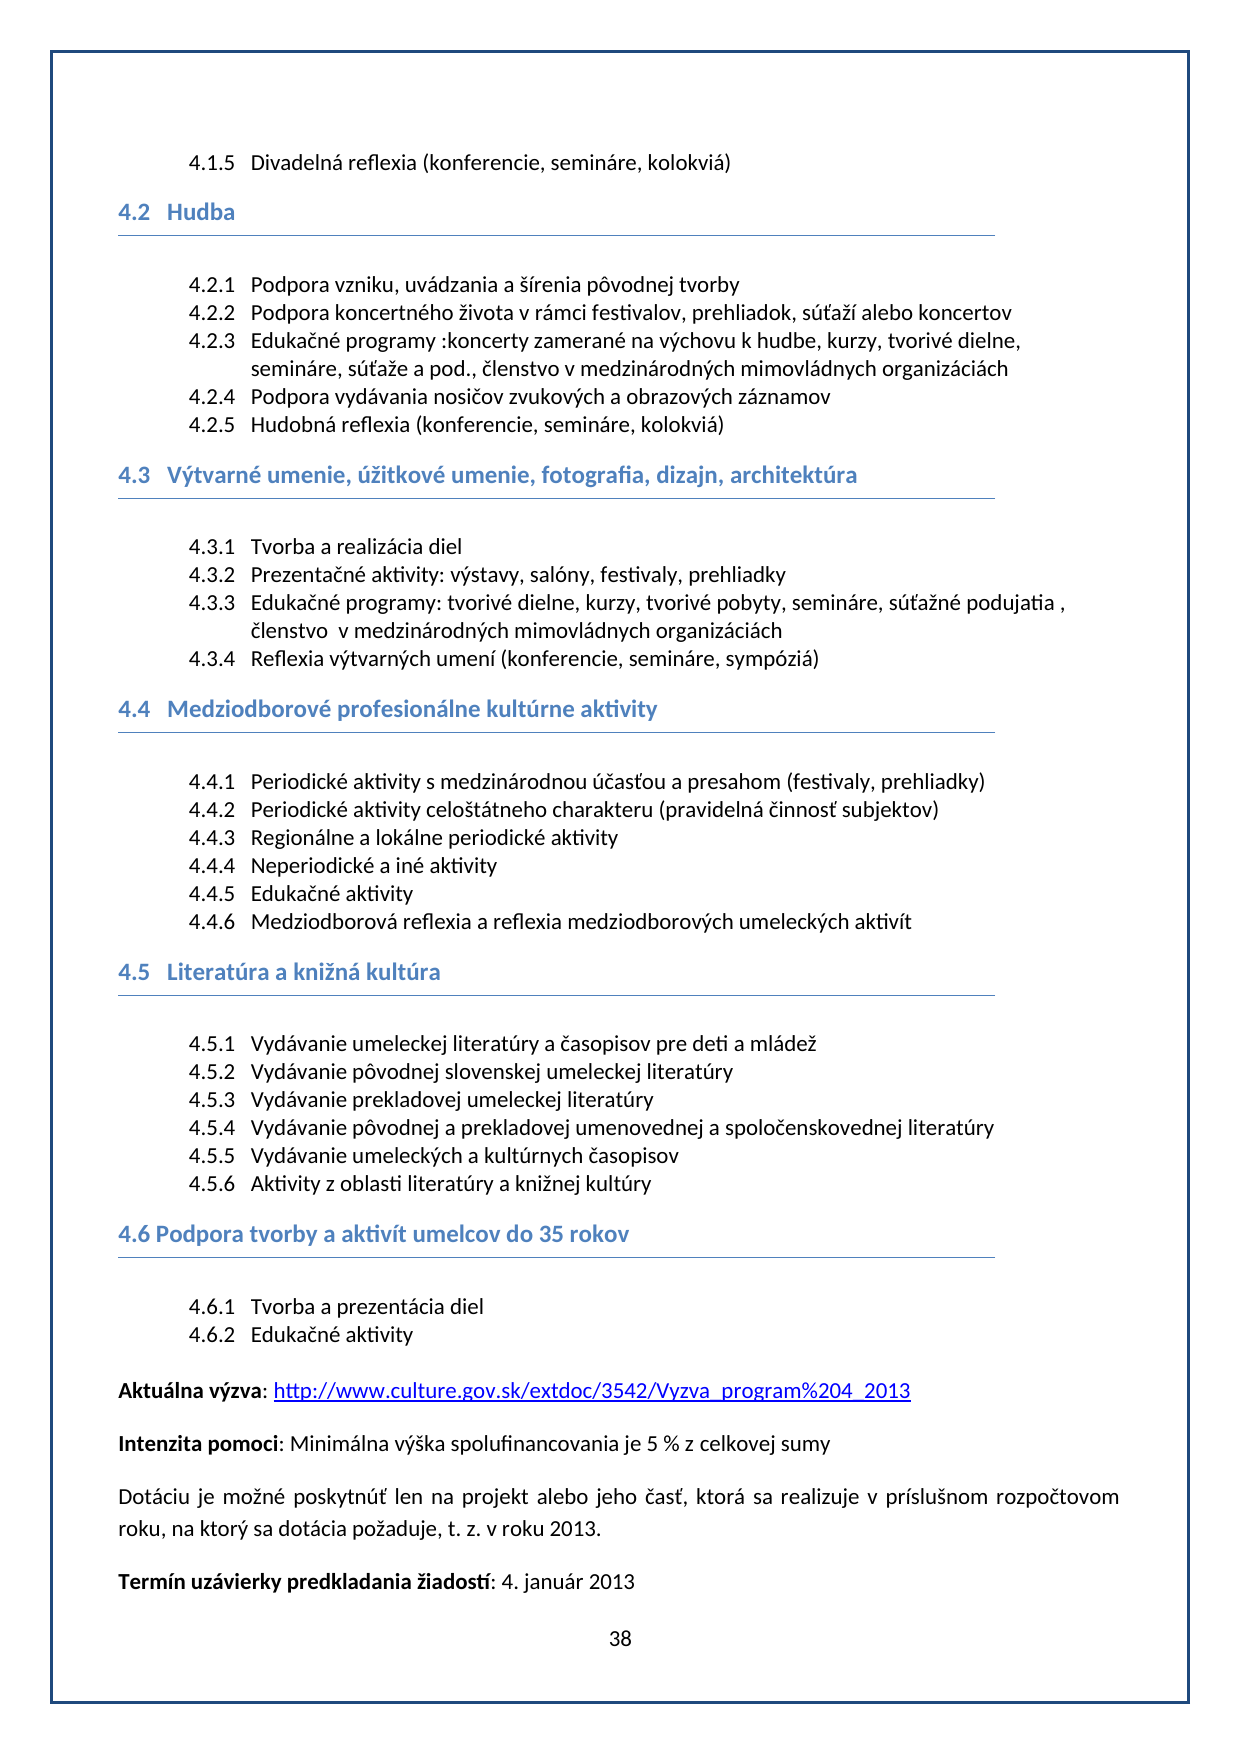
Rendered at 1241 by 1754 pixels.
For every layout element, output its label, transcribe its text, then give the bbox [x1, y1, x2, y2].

text semináre, súťaže a pod., členstvo v medzinárodných mimovládnych organizáciách [148, 354, 1093, 382]
text 4.3.3 Edukačné programy: tvorivé dielne, kurzy, tvorivé pobyty, semináre, súťažné podujatia , [148, 588, 1093, 617]
text 4.6.2 Edukačné aktivity [148, 1320, 1093, 1348]
text 4.3.1 Tvorba a realizácia diel [148, 532, 1093, 561]
text 4.5.2 Vydávanie pôvodnej slovenskej umeleckej literatúry [148, 1057, 1093, 1086]
text 4.6.1 Tvorba a prezentácia diel [148, 1292, 1093, 1320]
text 4.2.1 Podpora vzniku, uvádzania a šírenia pôvodnej tvorby [148, 270, 1093, 298]
subtitle 4.3 Výtvarné umenie, úžitkové umenie, fotografia, dizajn, architektúra [118, 459, 995, 498]
text Aktuálna výzva: http://www.culture.gov.sk/extdoc/3542/Vyzva_program%204_2013 [118, 1376, 1122, 1404]
text Dotáciu je možné poskytnúť len na projekt alebo jeho časť, ktorá sa realizuje v príslušnom rozpočtovom roku, na ktorý sa dotácia požaduje, t. z. v roku 2013. [118, 1482, 1122, 1542]
text Termín uzávierky predkladania žiadostí: 4. január 2013 [118, 1567, 1122, 1595]
text Intenzita pomoci: Minimálna výška spolufinancovania je 5 % z celkovej sumy [118, 1429, 1122, 1457]
text 4.4.5 Edukačné aktivity [148, 879, 1093, 907]
text 4.4.2 Periodické aktivity celoštátneho charakteru (pravidelná činnosť subjektov) [148, 795, 1093, 823]
text 4.3.2 Prezentačné aktivity: výstavy, salóny, festivaly, prehliadky [148, 561, 1093, 588]
text 4.1.5 Divadelná reflexia (konferencie, semináre, kolokviá) [148, 148, 1093, 176]
text 4.2.2 Podpora koncertného života v rámci festivalov, prehliadok, súťaží alebo koncertov [148, 298, 1093, 326]
text 4.5.6 Aktivity z oblasti literatúry a knižnej kultúry [148, 1169, 1093, 1198]
text 4.4.4 Neperiodické a iné aktivity [148, 851, 1093, 879]
text 4.3.4 Reflexia výtvarných umení (konferencie, semináre, sympóziá) [148, 644, 1093, 673]
subtitle 4.4 Medziodborové profesionálne kultúrne aktivity [118, 693, 995, 732]
text členstvo v medzinárodných mimovládnych organizáciách [148, 617, 1093, 644]
text 4.2.5 Hudobná reflexia (konferencie, semináre, kolokviá) [148, 410, 1093, 438]
subtitle 4.6 Podpora tvorby a aktivít umelcov do 35 rokov [118, 1218, 995, 1257]
text 4.4.3 Regionálne a lokálne periodické aktivity [148, 823, 1093, 851]
subtitle 4.2 Hudba [118, 196, 995, 235]
text 4.5.4 Vydávanie pôvodnej a prekladovej umenovednej a spoločenskovednej literatúry [148, 1113, 1093, 1142]
text 4.5.5 Vydávanie umeleckých a kultúrnych časopisov [148, 1142, 1093, 1169]
subtitle 4.5 Literatúra a knižná kultúra [118, 956, 995, 995]
text 4.4.1 Periodické aktivity s medzinárodnou účasťou a presahom (festivaly, prehliadky) [148, 767, 1093, 795]
text 4.5.3 Vydávanie prekladovej umeleckej literatúry [148, 1086, 1093, 1113]
text 4.2.3 Edukačné programy :koncerty zamerané na výchovu k hudbe, kurzy, tvorivé dielne, [148, 326, 1093, 354]
text 4.4.6 Medziodborová reflexia a reflexia medziodborových umeleckých aktivít [148, 907, 1093, 935]
text 4.2.4 Podpora vydávania nosičov zvukových a obrazových záznamov [148, 382, 1093, 410]
text 4.5.1 Vydávanie umeleckej literatúry a časopisov pre deti a mládež [148, 1029, 1093, 1057]
